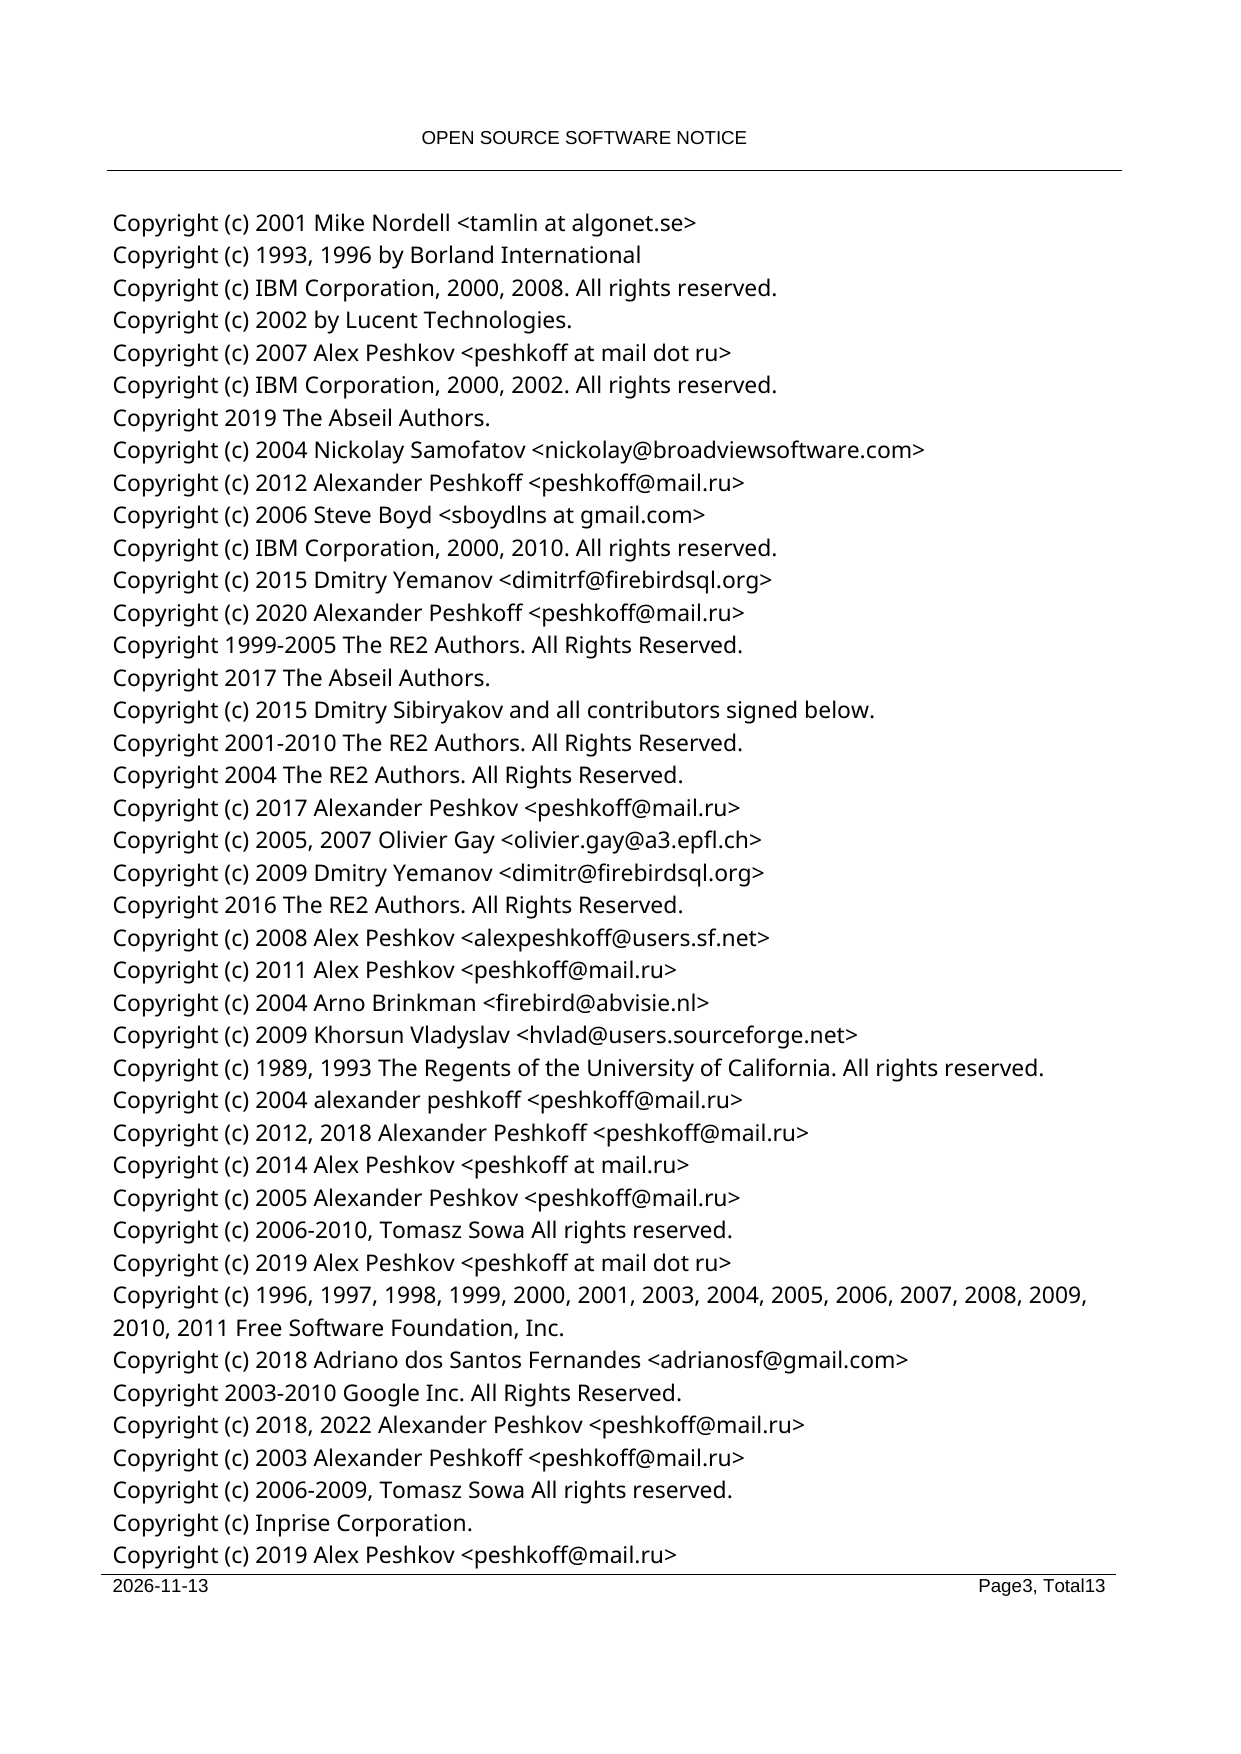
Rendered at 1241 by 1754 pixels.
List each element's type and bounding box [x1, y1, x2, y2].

text [112, 206, 1128, 1571]
